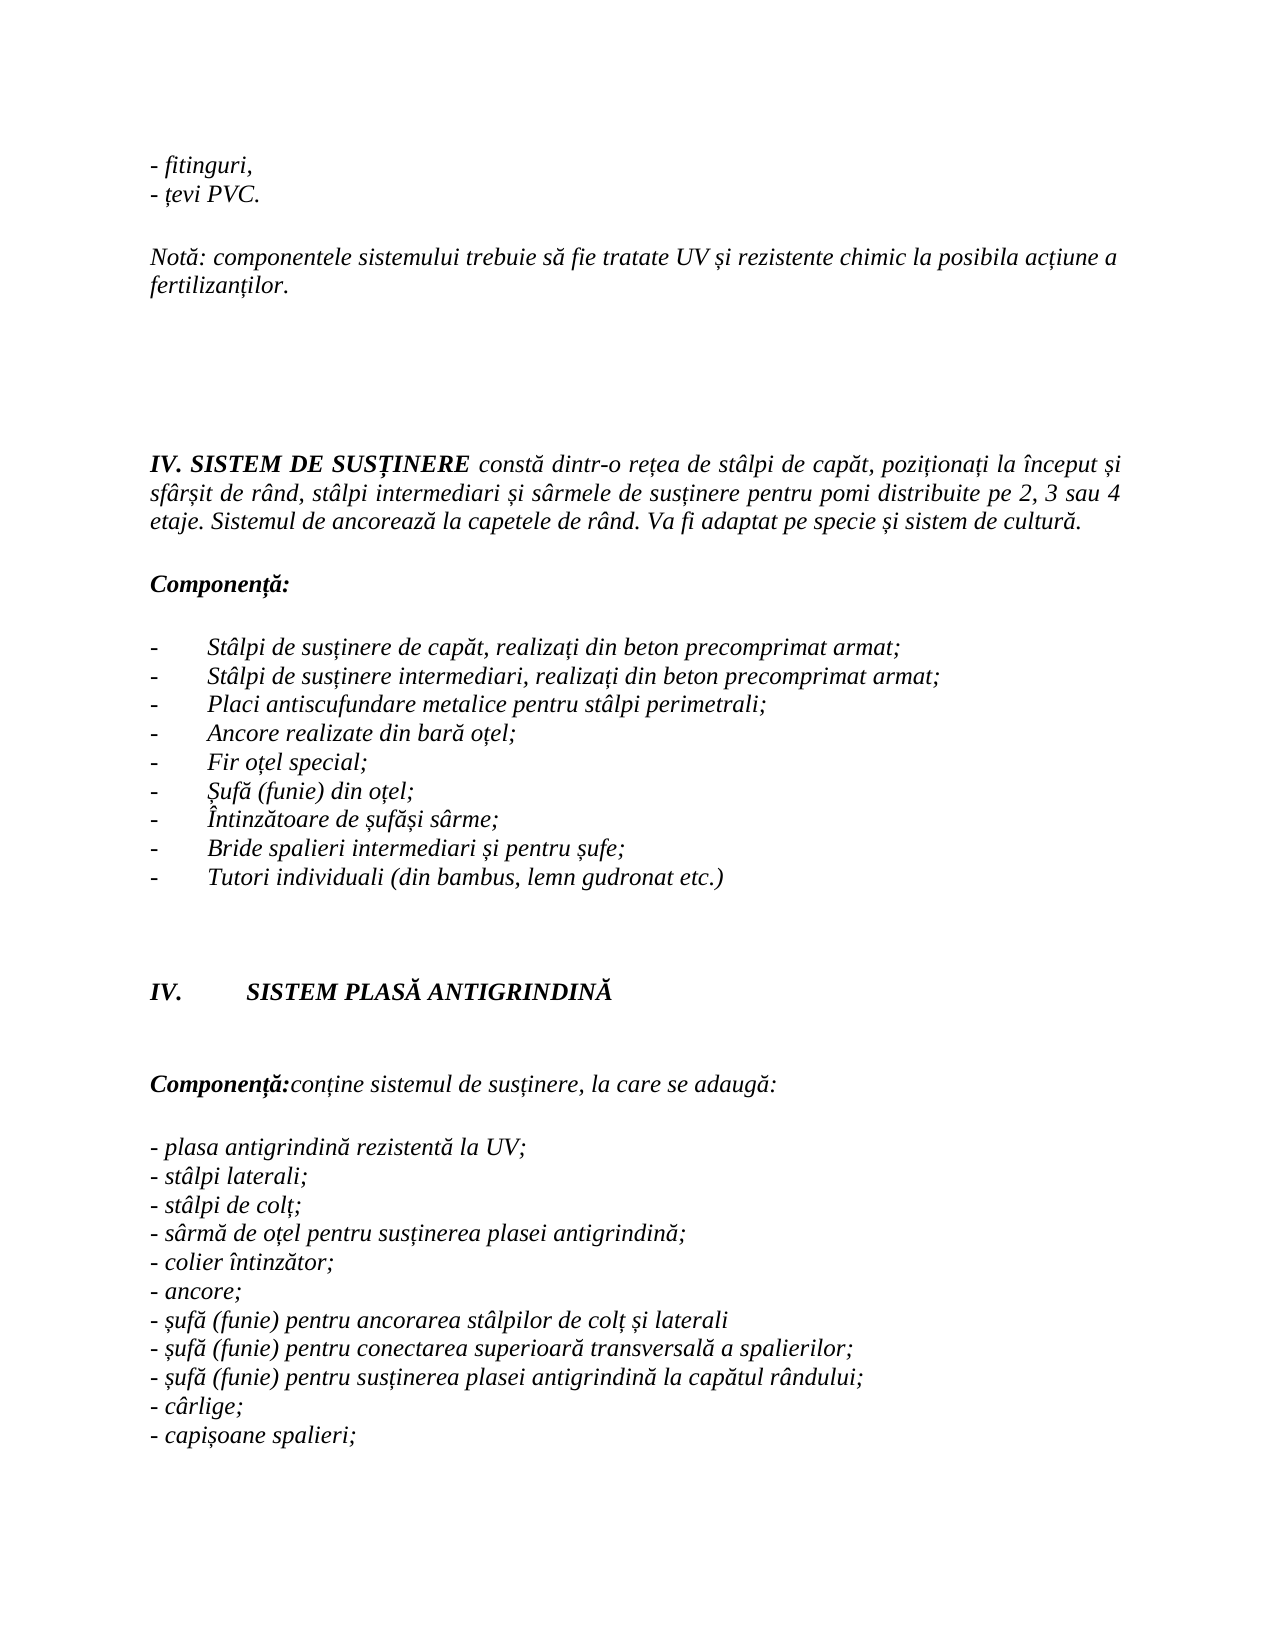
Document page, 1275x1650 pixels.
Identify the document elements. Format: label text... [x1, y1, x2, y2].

text IV. SISTEM DE SUSȚINERE constă dintr-o rețea de stâlpi de capăt, poziționați la început și sfârșit de rând, stâlpi intermediari și sârmele de susținere pentru pomi distribuite pe 2, 3 sau 4 etaje. Sistemul de ancorează la capetele de rând. Va fi adaptat pe specie și sistem de cultură. [150, 415, 1125, 535]
text Componență: [150, 535, 1125, 598]
text Notă: componentele sistemului trebuie să fie tratate UV și rezistente chimic la posibila acțiune a fertilizanților. [150, 207, 1125, 299]
text - Stâlpi de susținere de capăt, realizați din beton precomprimat armat; - Stâlpi de susținere intermediari, realizați din beton precomprimat armat; - Placi antiscufundare metalice pentru stâlpi perimetrali; - Ancore realizate din bară oțel; - Fir oțel special; - Șufă (funie) din oțel; - Întinzătoare de șufăși sârme; - Bride spalieri intermediari și pentru șufe; - Tutori individuali (din bambus, lemn gudronat etc.) [150, 598, 1125, 891]
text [150, 1098, 1125, 1448]
text IV. SISTEM PLASĂ ANTIGRINDINĂ [150, 949, 1125, 1006]
text Componență:conține sistemul de susținere, la care se adaugă: [150, 1035, 1125, 1098]
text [150, 150, 1125, 207]
